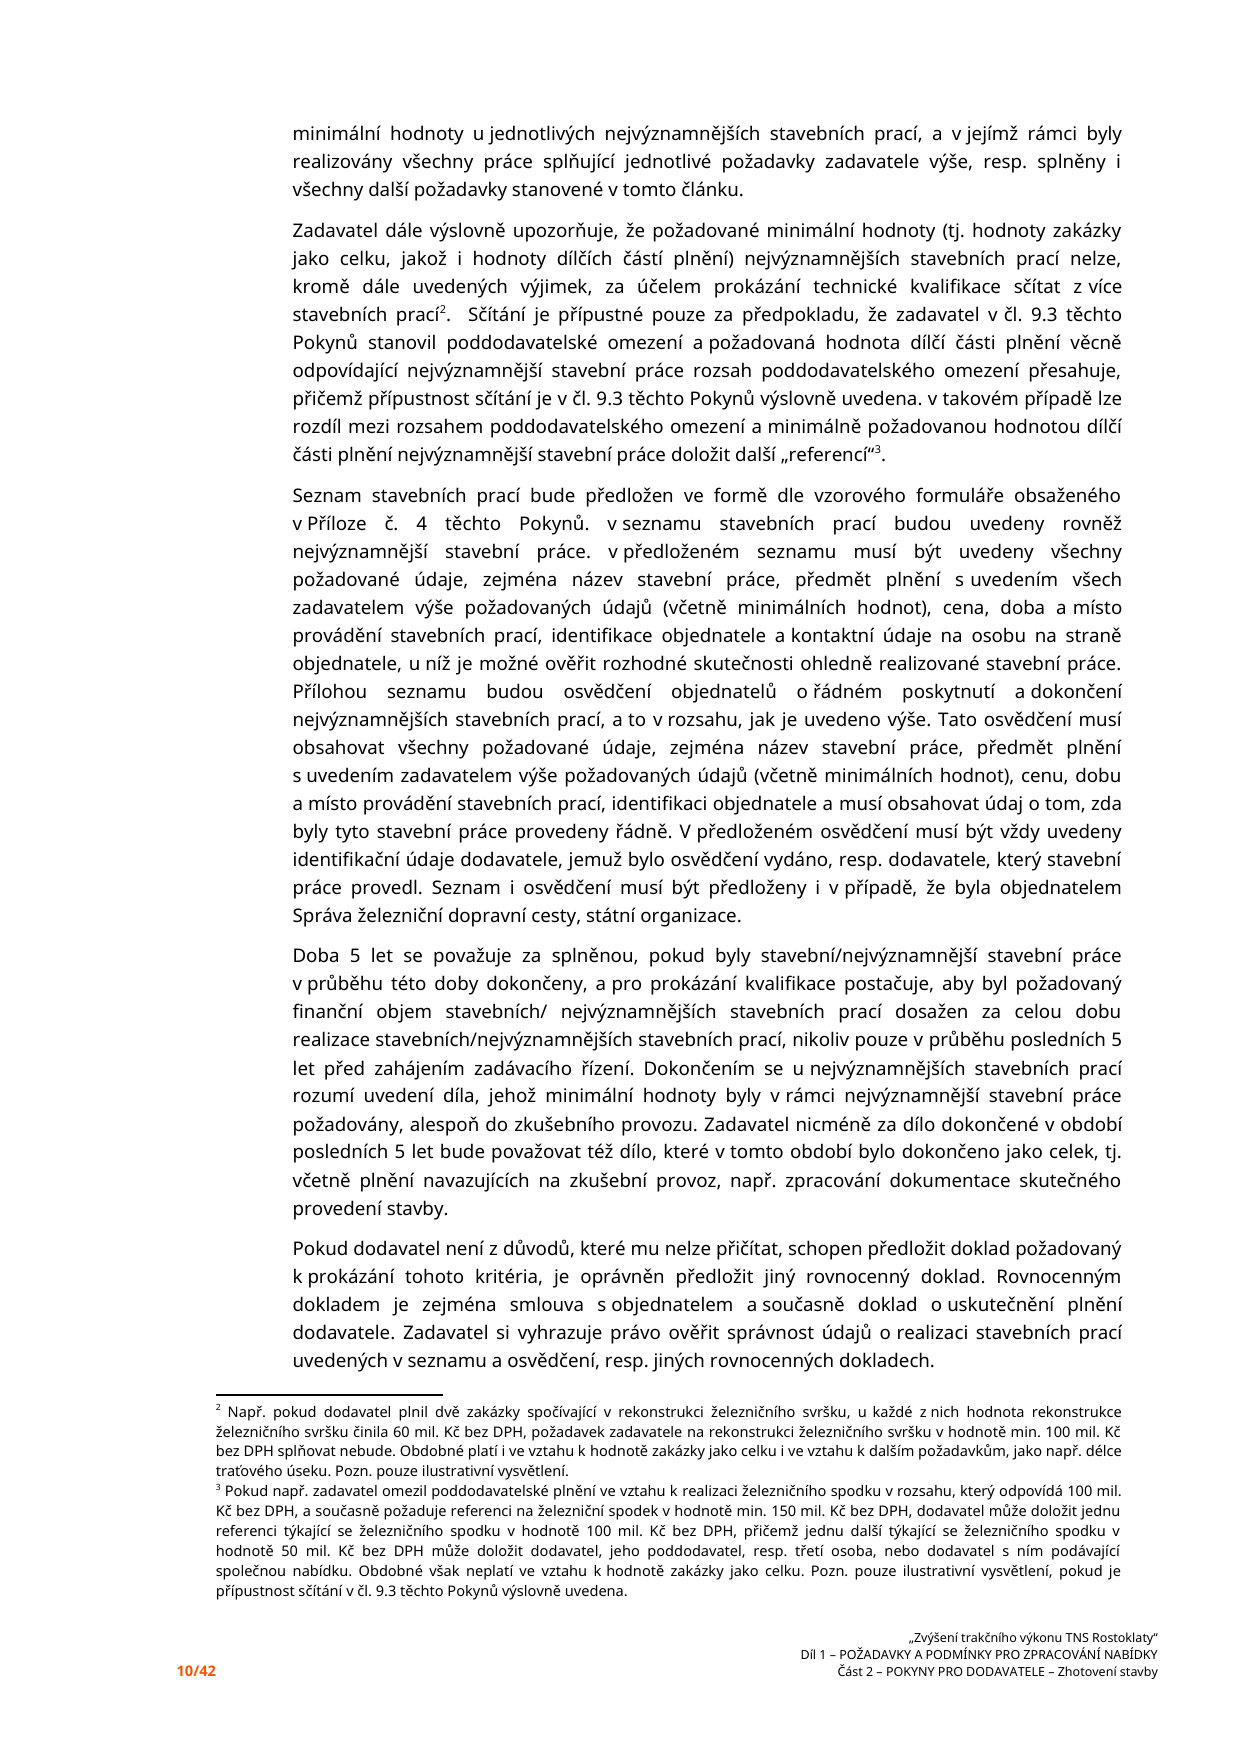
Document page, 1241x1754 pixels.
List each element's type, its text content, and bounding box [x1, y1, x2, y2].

text Zadavatel dále výslovně upozorňuje, že požadované minimální hodnoty (tj. hodnoty zakázky jako celku, jakož i hodnoty dílčích částí plnění) nejvýznamnějších stavebních prací nelze, kromě dále uvedených výjimek, za účelem prokázání technické kvalifikace sčítat z více stavebních prací. Sčítání je přípustné pouze za předpokladu, že zadavatel v čl. 9.3 těchto Pokynů stanovil poddodavatelské omezení a požadovaná hodnota dílčí části plnění věcně odpovídající nejvýznamnější stavební práce rozsah poddodavatelského omezení přesahuje, přičemž přípustnost sčítání je v čl. 9.3 těchto Pokynů výslovně uvedena. v takovém případě lze rozdíl mezi rozsahem poddodavatelského omezení a minimálně požadovanou hodnotou dílčí části plnění nejvýznamnější stavební práce doložit další „referencí“. [292, 217, 1122, 467]
text Pokud dodavatel není z důvodů, které mu nelze přičítat, schopen předložit doklad požadovaný k prokázání tohoto kritéria, je oprávněn předložit jiný rovnocenný doklad. Rovnocenným dokladem je zejména smlouva s objednatelem a současně doklad o uskutečnění plnění dodavatele. Zadavatel si vyhrazuje právo ověřit správnost údajů o realizaci stavebních prací uvedených v seznamu a osvědčení, resp. jiných rovnocenných dokladech. [292, 1235, 1122, 1373]
text Doba 5 let se považuje za splněnou, pokud byly stavební/nejvýznamnější stavební práce v průběhu této doby dokončeny, a pro prokázání kvalifikace postačuje, aby byl požadovaný finanční objem stavebních/ nejvýznamnějších stavebních prací dosažen za celou dobu realizace stavebních/nejvýznamnějších stavebních prací, nikoliv pouze v průběhu posledních 5 let před zahájením zadávacího řízení. Dokončením se u nejvýznamnějších stavebních prací rozumí uvedení díla, jehož minimální hodnoty byly v rámci nejvýznamnější stavební práce požadovány, alespoň do zkušebního provozu. Zadavatel nicméně za dílo dokončené v období posledních 5 let bude považovat též dílo, které v tomto období bylo dokončeno jako celek, tj. včetně plnění navazujících na zkušební provoz, např. zpracování dokumentace skutečného provedení stavby. [292, 943, 1122, 1220]
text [292, 121, 1122, 202]
text Seznam stavebních prací bude předložen ve formě dle vzorového formuláře obsaženého v Příloze č. 4 těchto Pokynů. v seznamu stavebních prací budou uvedeny rovněž nejvýznamnější stavební práce. v předloženém seznamu musí být uvedeny všechny požadované údaje, zejména název stavební práce, předmět plnění s uvedením všech zadavatelem výše požadovaných údajů (včetně minimálních hodnot), cena, doba a místo provádění stavebních prací, identifikace objednatele a kontaktní údaje na osobu na straně objednatele, u níž je možné ověřit rozhodné skutečnosti ohledně realizované stavební práce. Přílohou seznamu budou osvědčení objednatelů o řádném poskytnutí a dokončení nejvýznamnějších stavebních prací, a to v rozsahu, jak je uvedeno výše. Tato osvědčení musí obsahovat všechny požadované údaje, zejména název stavební práce, předmět plnění s uvedením zadavatelem výše požadovaných údajů (včetně minimálních hodnot), cenu, dobu a místo provádění stavebních prací, identifikaci objednatele a musí obsahovat údaj o tom, zda byly tyto stavební práce provedeny řádně. V předloženém osvědčení musí být vždy uvedeny identifikační údaje dodavatele, jemuž bylo osvědčení vydáno, resp. dodavatele, který stavební práce provedl. Seznam i osvědčení musí být předloženy i v případě, že byla objednatelem Správa železniční dopravní cesty, státní organizace. [292, 482, 1122, 928]
